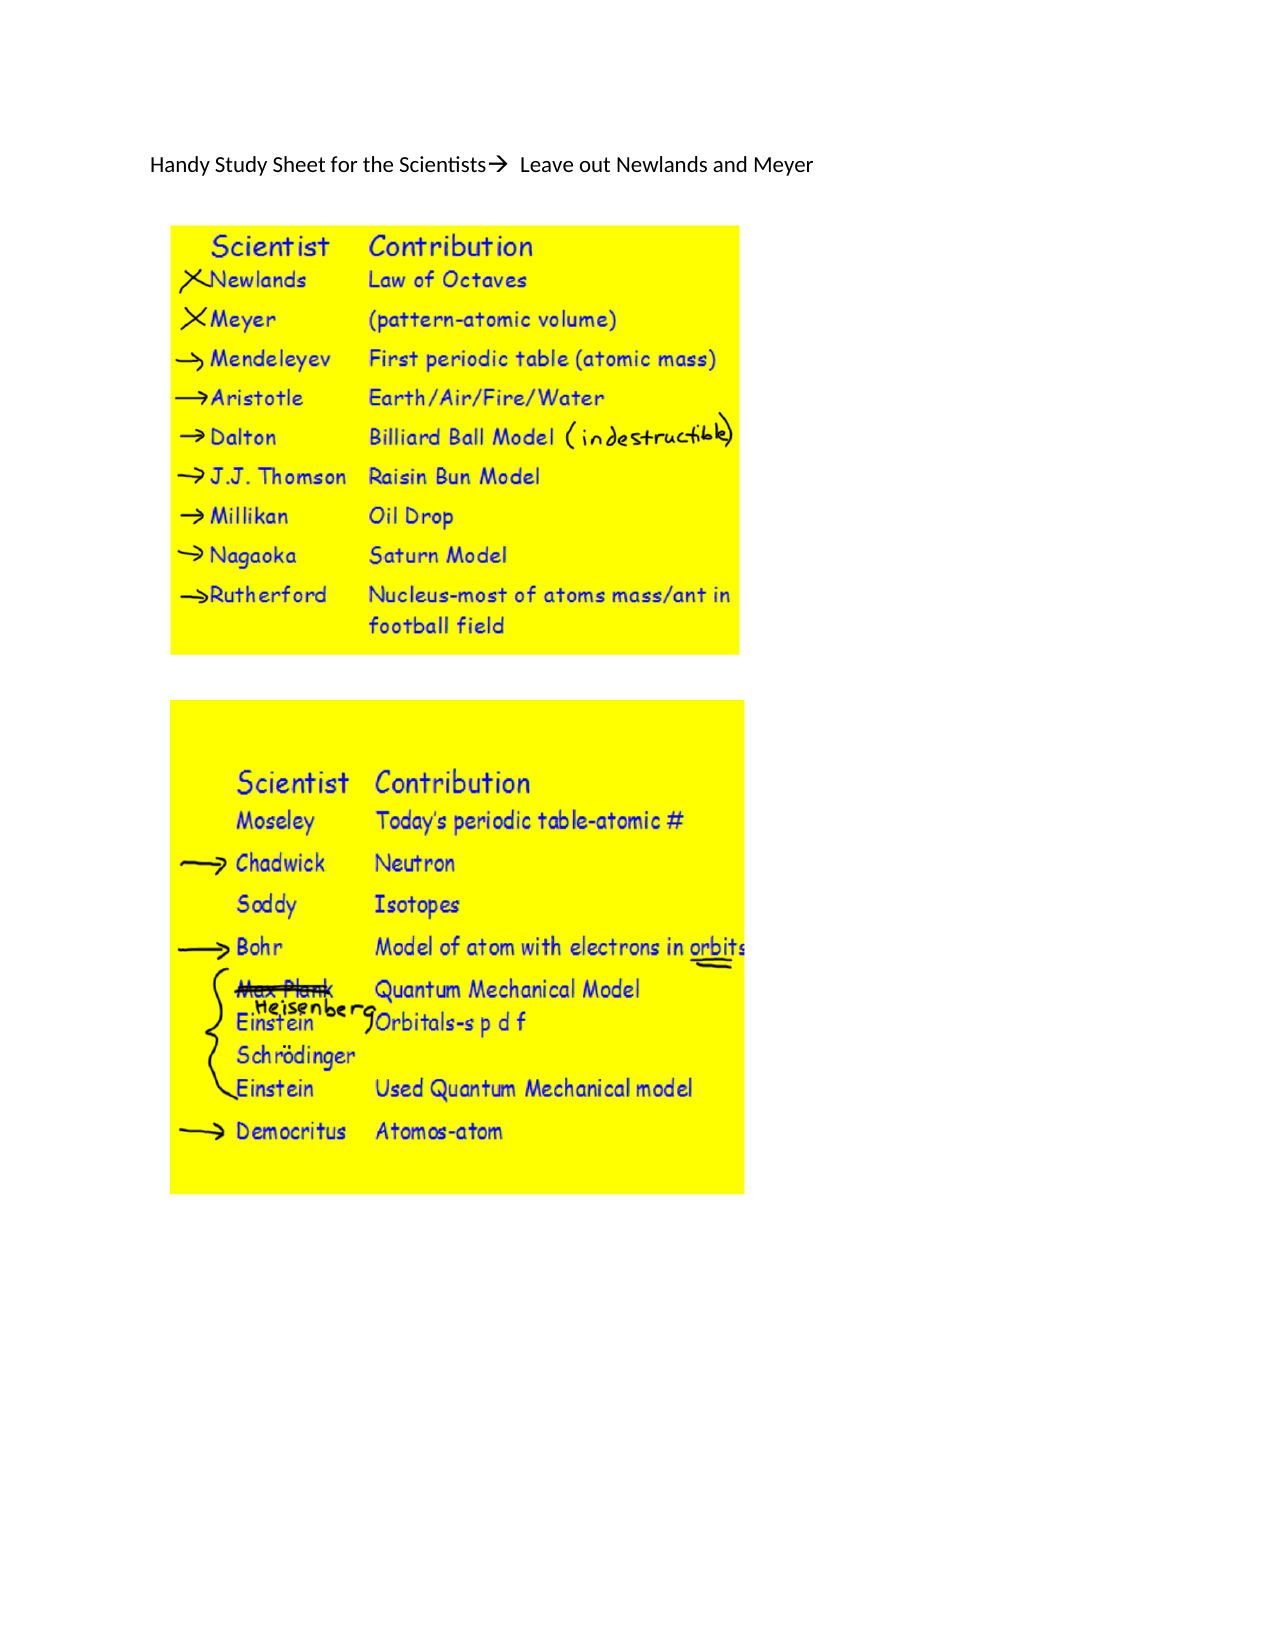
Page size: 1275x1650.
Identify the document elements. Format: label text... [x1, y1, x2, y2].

text Handy Study Sheet for the Scientists Leave out Newlands and Meyer [150, 150, 1125, 178]
picture [150, 203, 760, 666]
picture [150, 670, 764, 1208]
